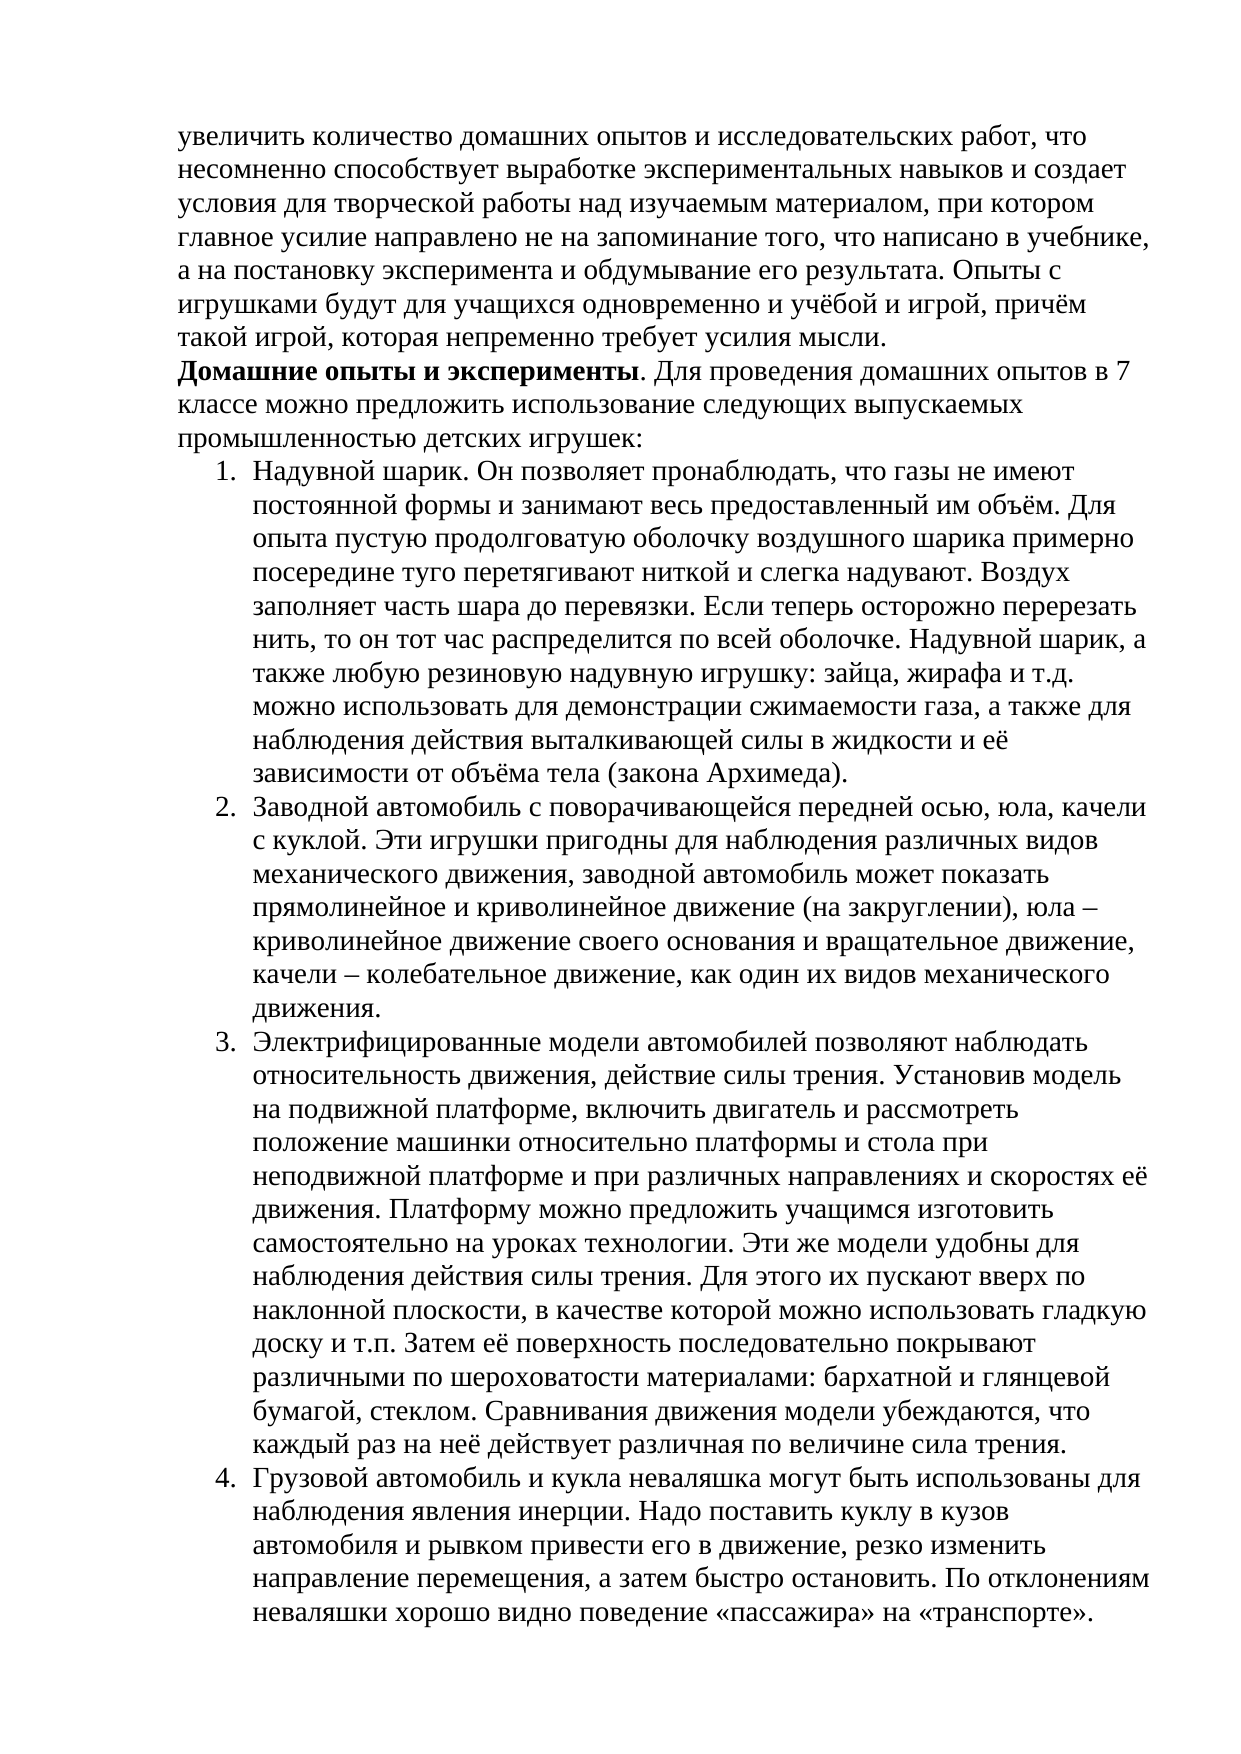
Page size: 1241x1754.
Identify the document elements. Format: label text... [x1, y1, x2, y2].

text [177, 118, 1152, 353]
list Заводной автомобиль с поворачивающейся передней осью, юла, качели с куклой. Эти игрушки пригодны для наблюдения различных видов механического движения, заводной автомобиль может показать прямолинейное и криволинейное движение (на закруглении), юла – криволинейное движение своего основания и вращательное движение, качели – колебательное движение, как один их видов механического движения. [215, 789, 1152, 1024]
list Надувной шарик. Он позволяет пронаблюдать, что газы не имеют постоянной формы и занимают весь предоставленный им объём. Для опыта пустую продолговатую оболочку воздушного шарика примерно посередине туго перетягивают ниткой и слегка надувают. Воздух заполняет часть шара до перевязки. Если теперь осторожно перерезать нить, то он тот час распределится по всей оболочке. Надувной шарик, а также любую резиновую надувную игрушку: зайца, жирафа и т.д. можно использовать для демонстрации сжимаемости газа, а также для наблюдения действия выталкивающей силы в жидкости и её зависимости от объёма тела (закона Архимеда). [215, 453, 1152, 789]
list Грузовой автомобиль и кукла неваляшка могут быть использованы для наблюдения явления инерции. Надо поставить куклу в кузов автомобиля и рывком привести его в движение, резко изменить направление перемещения, а затем быстро остановить. По отклонениям неваляшки хорошо видно поведение «пассажира» на «транспорте». [215, 1460, 1152, 1627]
list Электрифицированные модели автомобилей позволяют наблюдать относительность движения, действие силы трения. Установив модель на подвижной платформе, включить двигатель и рассмотреть положение машинки относительно платформы и стола при неподвижной платформе и при различных направлениях и скоростях её движения. Платформу можно предложить учащимся изготовить самостоятельно на уроках технологии. Эти же модели удобны для наблюдения действия силы трения. Для этого их пускают вверх по наклонной плоскости, в качестве которой можно использовать гладкую доску и т.п. Затем её поверхность последовательно покрывают различными по шероховатости материалами: бархатной и глянцевой бумагой, стеклом. Сравнивания движения модели убеждаются, что каждый раз на неё действует различная по величине сила трения. [215, 1024, 1152, 1460]
text Домашние опыты и эксперименты. Для проведения домашних опытов в 7 классе можно предложить использование следующих выпускаемых промышленностью детских игрушек: [177, 353, 1152, 453]
